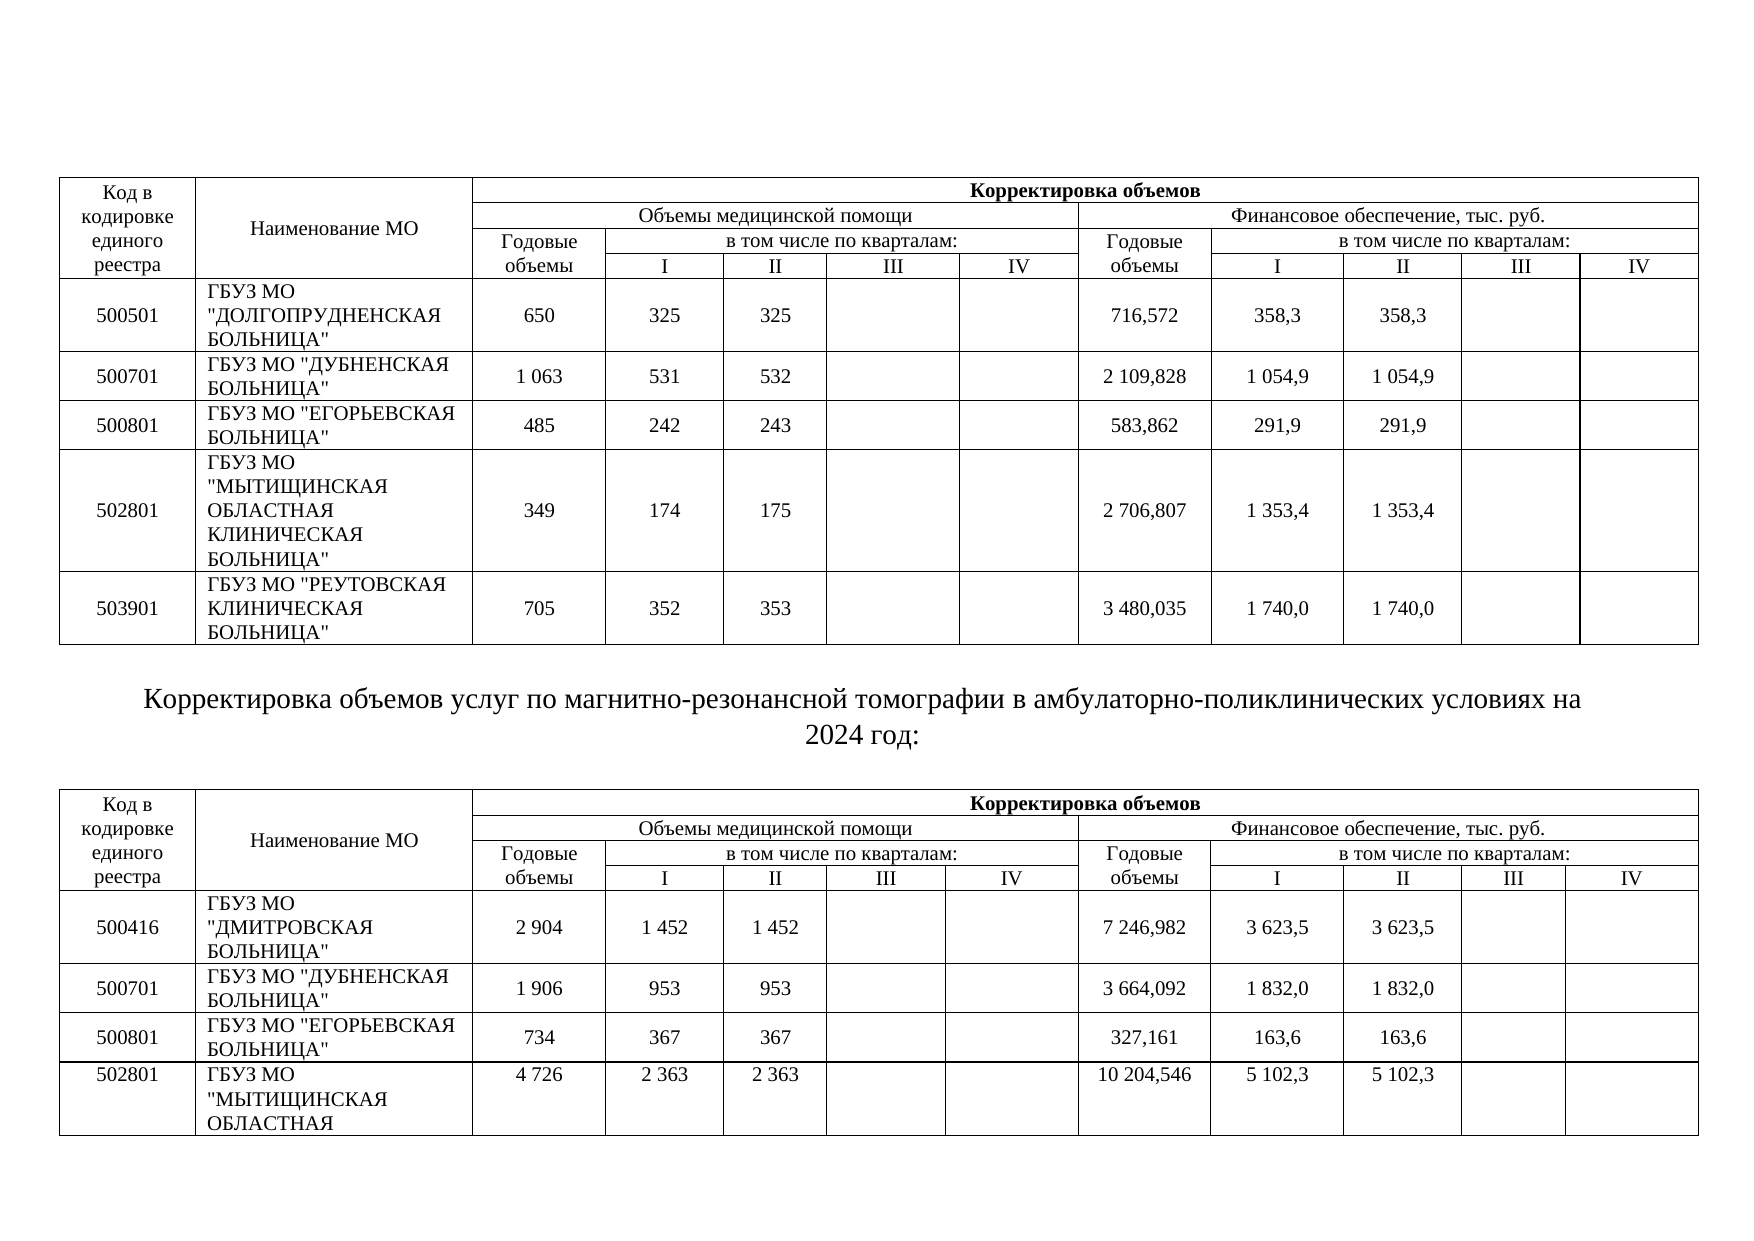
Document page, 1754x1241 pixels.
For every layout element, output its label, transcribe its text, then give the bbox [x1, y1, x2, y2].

table_cell 503901 [60, 572, 195, 644]
table_cell Финансовое обеспечение, тыс. руб. [1079, 816, 1698, 839]
table_cell 2 363 [606, 1063, 723, 1134]
text Корректировка объемов услуг по магнитно-резонансной томографии в амбулаторно-поликлинических условиях на 2024 год: [89, 681, 1636, 751]
table_cell [827, 279, 959, 351]
table_cell 502801 [60, 1063, 195, 1134]
table_cell 242 [606, 401, 723, 449]
table_cell 353 [724, 572, 826, 644]
table_cell I [606, 866, 723, 890]
table_cell 650 [473, 279, 605, 351]
table_cell [1581, 352, 1698, 400]
table_cell 953 [606, 964, 723, 1012]
table_cell 1 452 [606, 891, 723, 963]
table_cell 367 [724, 1013, 826, 1061]
table_cell 502801 [60, 450, 195, 571]
table_cell [1462, 279, 1579, 351]
table_cell [1462, 450, 1579, 571]
table_cell [1581, 279, 1698, 351]
table_cell 3 623,5 [1211, 891, 1343, 963]
table_cell Годовые объемы [1079, 229, 1211, 278]
table_cell II [724, 254, 826, 278]
table_cell 705 [473, 572, 605, 644]
table_cell 716,572 [1079, 279, 1211, 351]
table_cell 583,862 [1079, 401, 1211, 449]
table_cell [1462, 572, 1579, 644]
table_cell [1581, 401, 1698, 449]
table_cell [1462, 401, 1579, 449]
table_cell [827, 572, 959, 644]
table_cell ГБУЗ МО "ЕГОРЬЕВСКАЯ БОЛЬНИЦА" [196, 401, 472, 449]
table_cell 175 [724, 450, 826, 571]
table_cell 358,3 [1212, 279, 1343, 351]
table_cell 358,3 [1344, 279, 1461, 351]
table_cell 1 740,0 [1212, 572, 1343, 644]
table_cell 325 [724, 279, 826, 351]
table_cell 5 102,3 [1211, 1063, 1343, 1134]
table_cell [1581, 450, 1698, 571]
table_cell 349 [473, 450, 605, 571]
table_cell 352 [606, 572, 723, 644]
table_cell [827, 964, 945, 1012]
table_cell 500801 [60, 1013, 195, 1061]
table_cell 500501 [60, 279, 195, 351]
table_cell [1566, 964, 1698, 1012]
table_cell I [1212, 254, 1343, 278]
table_cell [960, 401, 1078, 449]
table_cell ГБУЗ МО "ДМИТРОВСКАЯ БОЛЬНИЦА" [196, 891, 472, 963]
table_cell 3 623,5 [1344, 891, 1461, 963]
table_cell ГБУЗ МО "ДУБНЕНСКАЯ БОЛЬНИЦА" [196, 352, 472, 400]
table_header Корректировка объемов [473, 178, 1698, 202]
table_header Наименование МО [196, 178, 472, 278]
table_cell III [827, 254, 959, 278]
table_cell [827, 891, 945, 963]
table_cell в том числе по кварталам: [1211, 841, 1698, 865]
table_cell 1 832,0 [1344, 964, 1461, 1012]
table_cell 4 726 [473, 1063, 605, 1134]
table_cell 1 740,0 [1344, 572, 1461, 644]
table_header Код в кодировке единого реестра [60, 790, 195, 890]
table_cell II [724, 866, 826, 890]
table_cell III [827, 866, 945, 890]
table_cell 531 [606, 352, 723, 400]
table_cell 163,6 [1344, 1013, 1461, 1061]
table_cell 10 204,546 [1079, 1063, 1210, 1134]
table_cell [1462, 964, 1565, 1012]
table_cell 325 [606, 279, 723, 351]
table_cell [1566, 1063, 1698, 1134]
table_cell 291,9 [1212, 401, 1343, 449]
table_cell [946, 964, 1078, 1012]
table_cell ГБУЗ МО "МЫТИЩИНСКАЯ ОБЛАСТНАЯ КЛИНИЧЕСКАЯ БОЛЬНИЦА" [196, 1063, 472, 1134]
table_header Код в кодировке единого реестра [60, 178, 195, 278]
table_cell 500416 [60, 891, 195, 963]
table_cell 243 [724, 401, 826, 449]
table_cell [1462, 352, 1579, 400]
table_cell ГБУЗ МО "ДОЛГОПРУДНЕНСКАЯ БОЛЬНИЦА" [196, 279, 472, 351]
table_cell 291,9 [1344, 401, 1461, 449]
table_cell 174 [606, 450, 723, 571]
table_cell ГБУЗ МО "МЫТИЩИНСКАЯ ОБЛАСТНАЯ КЛИНИЧЕСКАЯ БОЛЬНИЦА" [196, 450, 472, 571]
table_header Корректировка объемов [473, 790, 1698, 814]
table_cell [1462, 1063, 1565, 1134]
table_cell 1 832,0 [1211, 964, 1343, 1012]
table_cell Объемы медицинской помощи [473, 203, 1078, 227]
table_cell IV [960, 254, 1078, 278]
table_cell [1581, 572, 1698, 644]
table_cell в том числе по кварталам: [606, 841, 1078, 865]
table_cell ГБУЗ МО "РЕУТОВСКАЯ КЛИНИЧЕСКАЯ БОЛЬНИЦА" [196, 572, 472, 644]
table_cell ГБУЗ МО "ДУБНЕНСКАЯ БОЛЬНИЦА" [196, 964, 472, 1012]
table_cell [1462, 1013, 1565, 1061]
table_cell Годовые объемы [473, 229, 605, 278]
table_cell III [1462, 254, 1579, 278]
table_cell [946, 891, 1078, 963]
table_cell [1462, 891, 1565, 963]
table_cell 500701 [60, 352, 195, 400]
table_cell 953 [724, 964, 826, 1012]
table_cell 1 353,4 [1212, 450, 1343, 571]
table_cell [960, 450, 1078, 571]
table_cell [1566, 1013, 1698, 1061]
table_cell 1 906 [473, 964, 605, 1012]
table_cell [827, 1013, 945, 1061]
table_cell II [1344, 866, 1461, 890]
table_cell [960, 572, 1078, 644]
table_cell 2 363 [724, 1063, 826, 1134]
table_cell ГБУЗ МО "ЕГОРЬЕВСКАЯ БОЛЬНИЦА" [196, 1013, 472, 1061]
table_cell Объемы медицинской помощи [473, 816, 1078, 839]
table_cell 2 904 [473, 891, 605, 963]
table_cell 485 [473, 401, 605, 449]
table_cell 3 664,092 [1079, 964, 1210, 1012]
table_cell 734 [473, 1013, 605, 1061]
table_header Наименование МО [196, 790, 472, 890]
table_cell [946, 1013, 1078, 1061]
table_cell 532 [724, 352, 826, 400]
table_cell 367 [606, 1013, 723, 1061]
table_cell IV [1566, 866, 1698, 890]
table_cell 1 063 [473, 352, 605, 400]
table_cell Годовые объемы [473, 841, 605, 890]
table_cell 7 246,982 [1079, 891, 1210, 963]
table_cell [946, 1063, 1078, 1134]
table_cell 1 353,4 [1344, 450, 1461, 571]
table_cell 500801 [60, 401, 195, 449]
table_cell 1 054,9 [1212, 352, 1343, 400]
table_cell 500701 [60, 964, 195, 1012]
table_cell I [606, 254, 723, 278]
table_cell 5 102,3 [1344, 1063, 1461, 1134]
table_cell 163,6 [1211, 1013, 1343, 1061]
table_cell [960, 352, 1078, 400]
table_cell [827, 401, 959, 449]
table_cell IV [946, 866, 1078, 890]
table_cell в том числе по кварталам: [1212, 229, 1698, 252]
table_cell [960, 279, 1078, 351]
table_cell Годовые объемы [1079, 841, 1210, 890]
table_cell II [1344, 254, 1461, 278]
table_cell в том числе по кварталам: [606, 229, 1078, 252]
table_cell IV [1581, 254, 1698, 278]
table_cell 327,161 [1079, 1013, 1210, 1061]
table_cell 2 109,828 [1079, 352, 1211, 400]
table_cell 2 706,807 [1079, 450, 1211, 571]
table_cell [827, 352, 959, 400]
table_cell [827, 450, 959, 571]
table_cell [827, 1063, 945, 1134]
table_cell 1 452 [724, 891, 826, 963]
table_cell III [1462, 866, 1565, 890]
table_cell Финансовое обеспечение, тыс. руб. [1079, 203, 1698, 227]
table_cell I [1211, 866, 1343, 890]
table_cell [1566, 891, 1698, 963]
table_cell 1 054,9 [1344, 352, 1461, 400]
table_cell 3 480,035 [1079, 572, 1211, 644]
